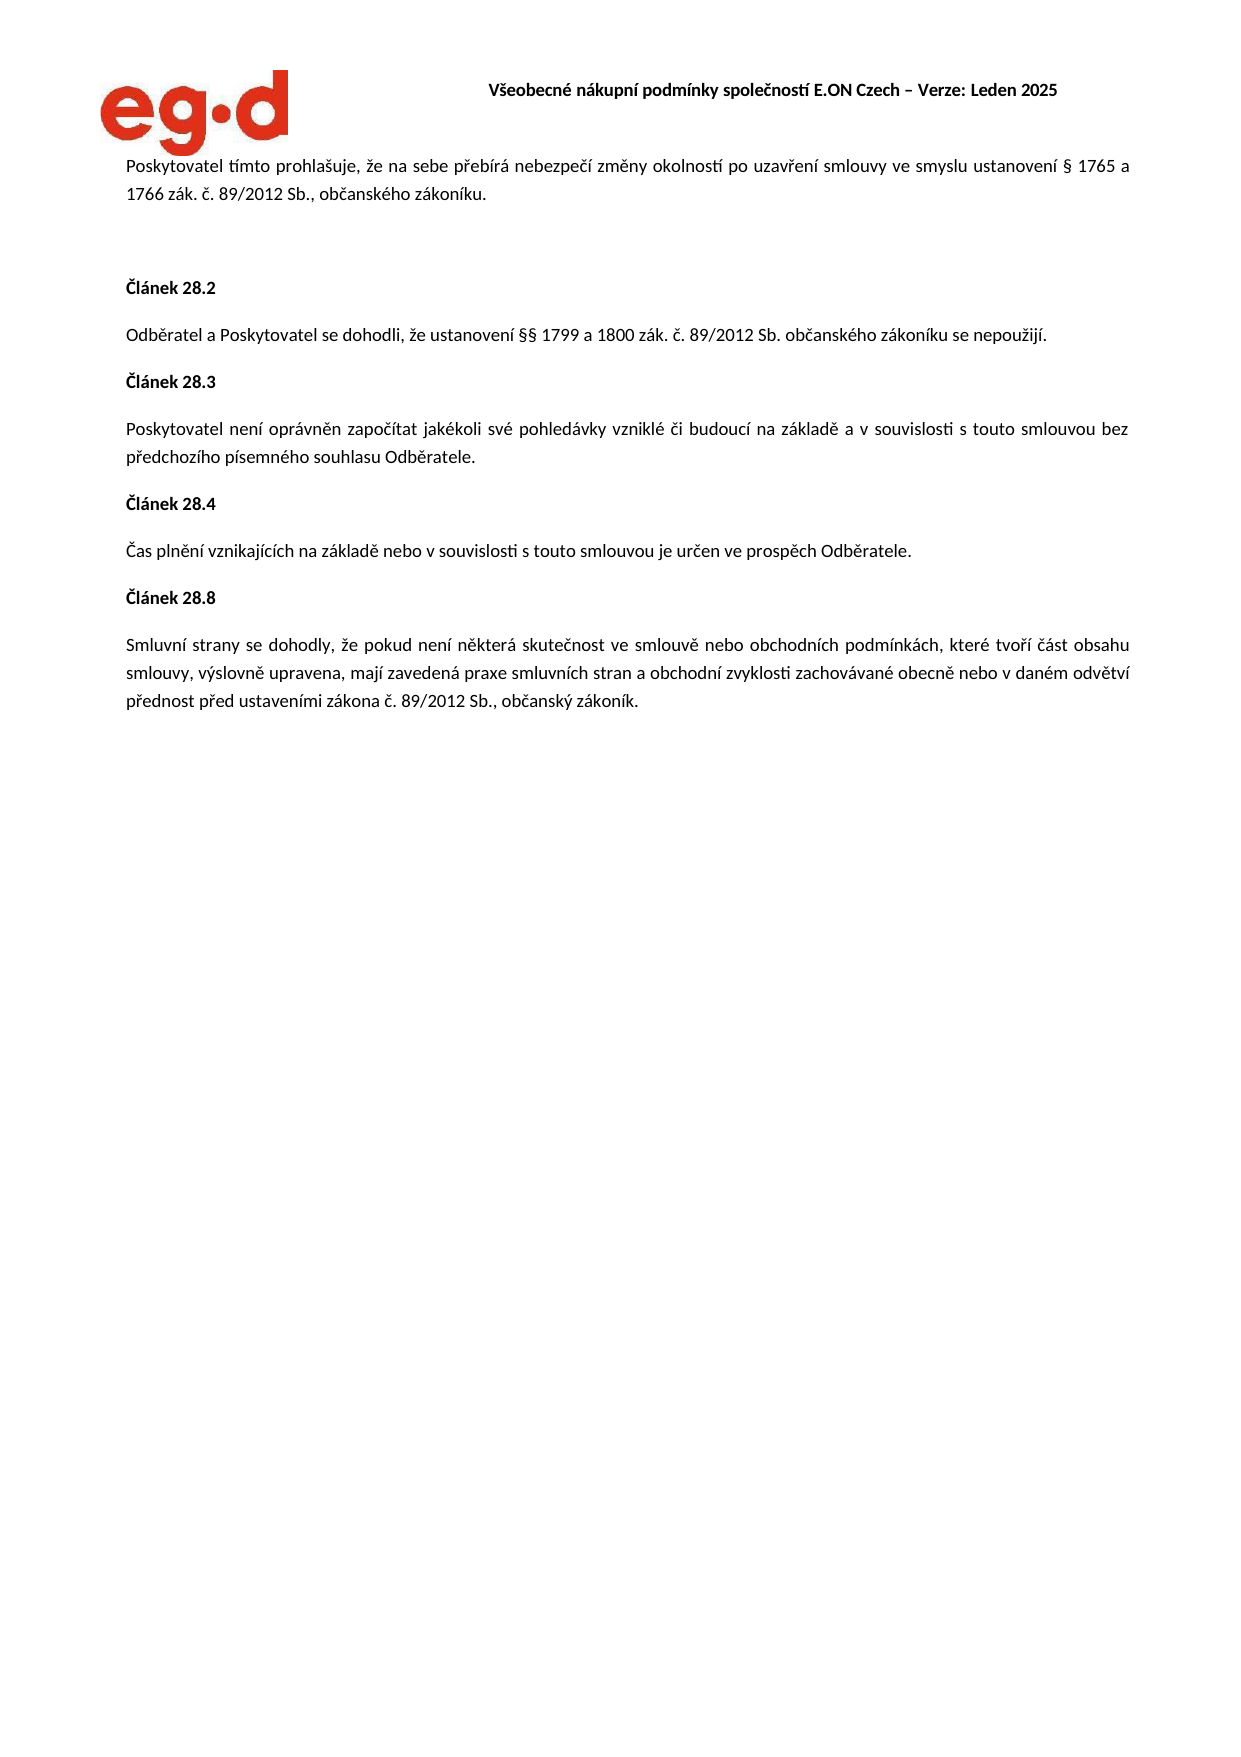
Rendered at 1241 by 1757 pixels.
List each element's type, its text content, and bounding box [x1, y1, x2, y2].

text Poskytovatel není oprávněn započítat jakékoli své pohledávky vzniklé či budoucí na základě a v souvislosti s touto smlouvou bez předchozího písemného souhlasu Odběratele. [126, 417, 1131, 468]
text Smluvní strany se dohodly, že pokud není některá skutečnost ve smlouvě nebo obchodních podmínkách, které tvoří část obsahu smlouvy, výslovně upravena, mají zavedená praxe smluvních stran a obchodní zvyklosti zachovávané obecně nebo v daném odvětví přednost před ustaveními zákona č. 89/2012 Sb., občanský zákoník. [126, 633, 1131, 712]
text Článek 28.2 [126, 276, 1131, 299]
picture [100, 70, 288, 156]
text Odběratel a Poskytovatel se dohodli, že ustanovení §§ 1799 a 1800 zák. č. 89/2012 Sb. občanského zákoníku se nepoužijí. [126, 323, 1131, 346]
text Článek 28.4 [126, 492, 1131, 515]
text Článek 28.8 [126, 586, 1131, 609]
text Čas plnění vznikajících na základě nebo v souvislosti s touto smlouvou je určen ve prospěch Odběratele. [126, 539, 1131, 562]
text Článek 28.3 [126, 370, 1131, 393]
text Poskytovatel tímto prohlašuje, že na sebe přebírá nebezpečí změny okolností po uzavření smlouvy ve smyslu ustanovení § 1765 a 1766 zák. č. 89/2012 Sb., občanského zákoníku. [126, 154, 1131, 205]
